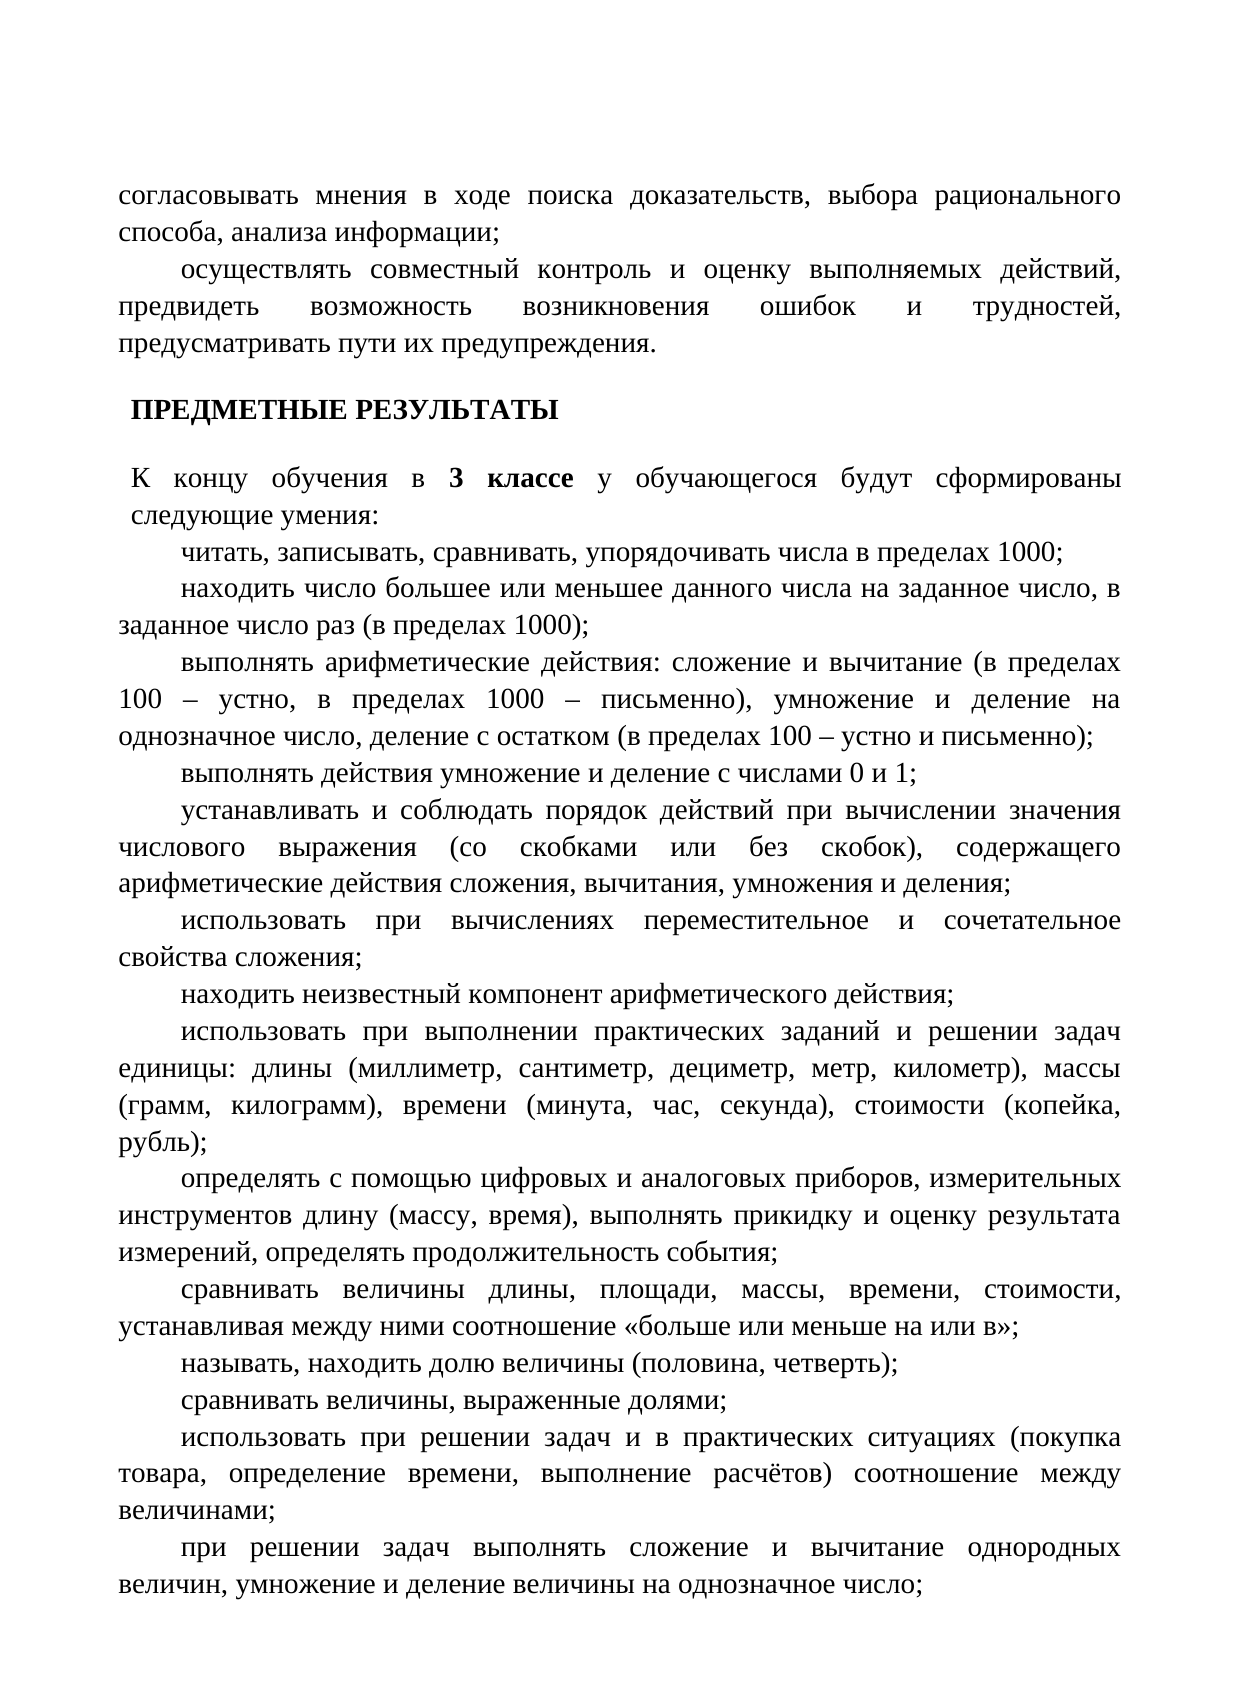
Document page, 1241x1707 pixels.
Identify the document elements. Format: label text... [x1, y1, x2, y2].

text устанавливать и соблюдать порядок действий при вычислении значения числового выражения (со скобками или без скобок), содержащего арифметические действия сложения, вычитания, умножения и деления; [118, 792, 1122, 899]
text находить число большее или меньшее данного числа на заданное число, в заданное число раз (в пределах 1000); [118, 571, 1122, 641]
text определять с помощью цифровых и аналоговых приборов, измерительных инструментов длину (массу, время), выполнять прикидку и оценку результата измерений, определять продолжительность события; [118, 1161, 1122, 1268]
text находить неизвестный компонент арифметического действия; [118, 976, 1122, 1010]
text называть, находить долю величины (половина, четверть); [118, 1345, 1122, 1378]
text выполнять арифметические действия: сложение и вычитание (в пределах 100 – устно, в пределах 1000 – письменно), умножение и деление на однозначное число, деление с остатком (в пределах 100 – устно и письменно); [118, 644, 1122, 752]
text К концу обучения в 3 классе у обучающегося будут сформированы следующие умения: [131, 460, 1122, 530]
text сравнивать величины, выраженные долями; [118, 1382, 1122, 1415]
text выполнять действия умножение и деление с числами 0 и 1; [118, 755, 1122, 788]
text ПРЕДМЕТНЫЕ РЕЗУЛЬТАТЫ [131, 392, 1122, 426]
text при решении задач выполнять сложение и вычитание однородных величин, умножение и деление величины на однозначное число; [118, 1529, 1122, 1600]
text читать, записывать, сравнивать, упорядочивать числа в пределах 1000; [118, 534, 1122, 567]
text использовать при решении задач и в практических ситуациях (покупка товара, определение времени, выполнение расчётов) соотношение между величинами; [118, 1419, 1122, 1526]
text использовать при вычислениях переместительное и сочетательное свойства сложения; [118, 902, 1122, 973]
text сравнивать величины длины, площади, массы, времени, стоимости, устанавливая между ними соотношение «больше или меньше на или в»; [118, 1271, 1122, 1342]
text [118, 177, 1122, 248]
text осуществлять совместный контроль и оценку выполняемых действий, предвидеть возможность возникновения ошибок и трудностей, предусматривать пути их предупреждения. [118, 251, 1122, 358]
text использовать при выполнении практических заданий и решении задач единицы: длины (миллиметр, сантиметр, дециметр, метр, километр), массы (грамм, килограмм), времени (минута, час, секунда), стоимости (копейка, рубль); [118, 1013, 1122, 1157]
